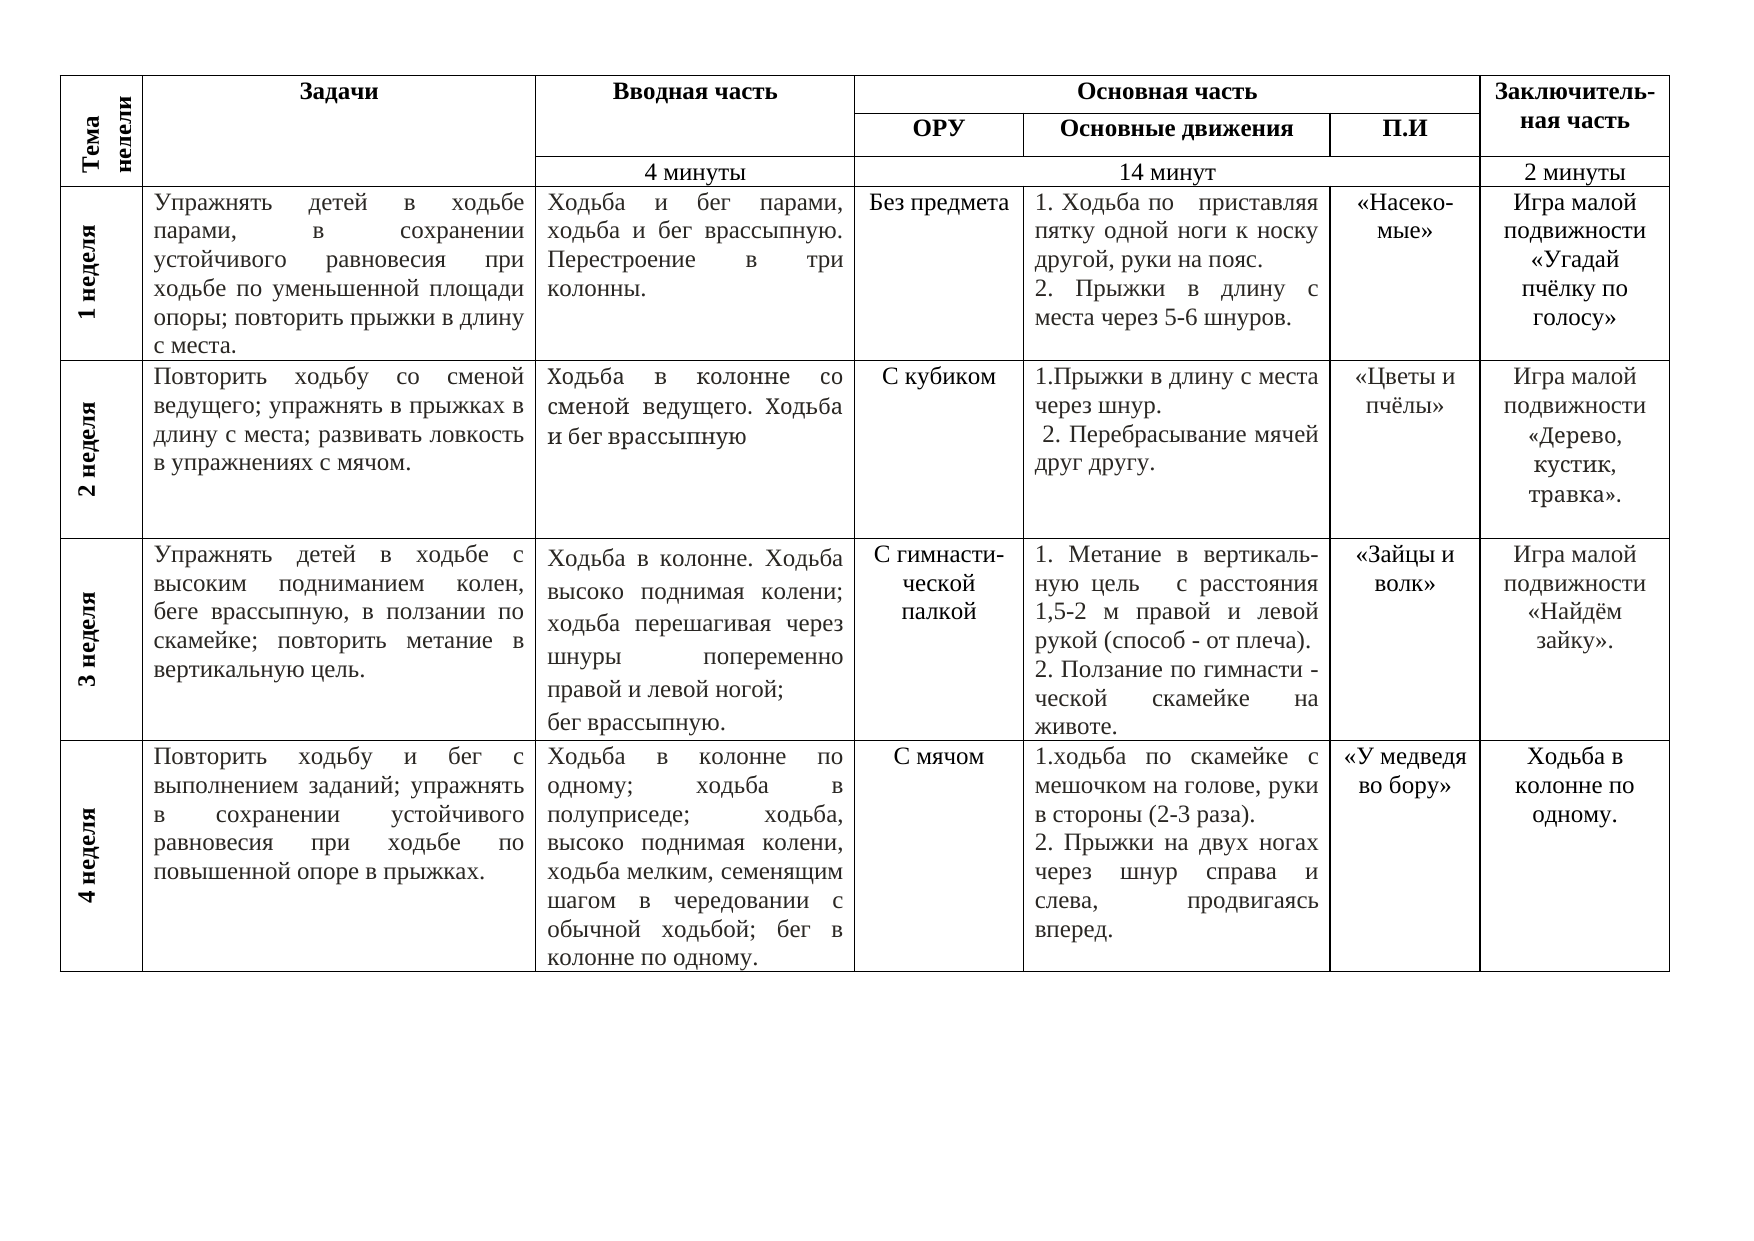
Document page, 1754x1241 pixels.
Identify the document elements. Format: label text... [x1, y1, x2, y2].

table_cell 2 неделя [61, 361, 142, 538]
table_header Тема недели [61, 76, 142, 186]
table_cell 1.Прыжки в длину с места через шнур. 2. Перебрасывание мячей друг другу. [1024, 361, 1329, 538]
table_cell 1. Ходьба по приставляя пятку одной ноги к носку другой, руки на пояс. 2. Прыжки в длину с места через 5-6 шнуров. [1024, 187, 1329, 360]
table_cell С гимнасти- ческой палкой [855, 539, 1023, 740]
table_cell Игра малой подвижности «Угадай пчёлку по голосу» [1481, 187, 1669, 360]
table_cell Упражнять детей в ходьбе парами, в сохранении устойчивого равновесия при ходьбе по уменьшенной площади опоры; повторить прыжки в длину с места. [143, 187, 535, 360]
table_cell Без предмета [855, 187, 1023, 360]
table_cell Ходьба в колонне по одному; ходьба в полуприседе; ходьба, высоко поднимая колени, ходьба мелким, семенящим шагом в чередовании с обычной ходьбой; бег в колонне по одному. [536, 741, 854, 971]
table_cell Повторить ходьбу со сменой ведущего; упражнять в прыжках в длину с места; развивать ловкость в упражнениях с мячом. [143, 361, 535, 538]
table_cell 4 неделя [61, 741, 142, 971]
table_cell Основные движения [1024, 114, 1329, 156]
table_cell ОРУ [855, 114, 1023, 156]
table_cell Ходьба в колонне по одному. [1481, 741, 1669, 971]
table_cell 14 минут [855, 157, 1479, 186]
table_cell 2 минуты [1481, 157, 1669, 186]
table_cell С кубиком [855, 361, 1023, 538]
table_cell Игра малой подвижности «Найдём зайку». [1481, 539, 1669, 740]
table_cell Ходьба в колонне. Ходьба высоко поднимая колени; ходьба перешагивая через шнуры попеременно правой и левой ногой; бег врассыпную. [536, 539, 854, 740]
table_cell 4 минуты [536, 157, 854, 186]
table_cell Игра малой подвижности «Дерево, кустик, травка». [1481, 361, 1669, 538]
table_header Заключитель- ная часть [1481, 76, 1669, 156]
table_cell «Цветы и пчёлы» [1331, 361, 1479, 538]
table_header Вводная часть [536, 76, 854, 156]
table_cell «Насеко-мые» [1331, 187, 1479, 360]
table_cell 1.ходьба по скамейке с мешочком на голове, руки в стороны (2-3 раза). 2. Прыжки на двух ногах через шнур справа и слева, продвигаясь вперед. [1024, 741, 1329, 971]
table_header Задачи [143, 76, 535, 186]
table_cell П.И [1331, 114, 1479, 156]
table_cell «Зайцы и волк» [1331, 539, 1479, 740]
table_header Основная часть [855, 76, 1479, 112]
table_cell Повторить ходьбу и бег с выполнением заданий; упражнять в сохранении устойчивого равновесия при ходьбе по повышенной опоре в прыжках. [143, 741, 535, 971]
table_cell 3 неделя [61, 539, 142, 740]
table_cell С мячом [855, 741, 1023, 971]
table_cell Упражнять детей в ходьбе с высоким подниманием колен, беге врассыпную, в ползании по скамейке; повторить метание в вертикальную цель. [143, 539, 535, 740]
table_cell Ходьба в колонне со сменой ведущего. Ходьба и бег врассыпную [536, 361, 854, 538]
table_cell Ходьба и бег парами, ходьба и бег врассыпную. Перестроение в три колонны. [536, 187, 854, 360]
table_cell 1. Метание в вертикаль-ную цель с расстояния 1,5-2 м правой и левой рукой (способ - от плеча). 2. Ползание по гимнасти -ческой скамейке на животе. [1024, 539, 1329, 740]
table_cell 1 неделя [61, 187, 142, 360]
table_cell «У медведя во бору» [1331, 741, 1479, 971]
